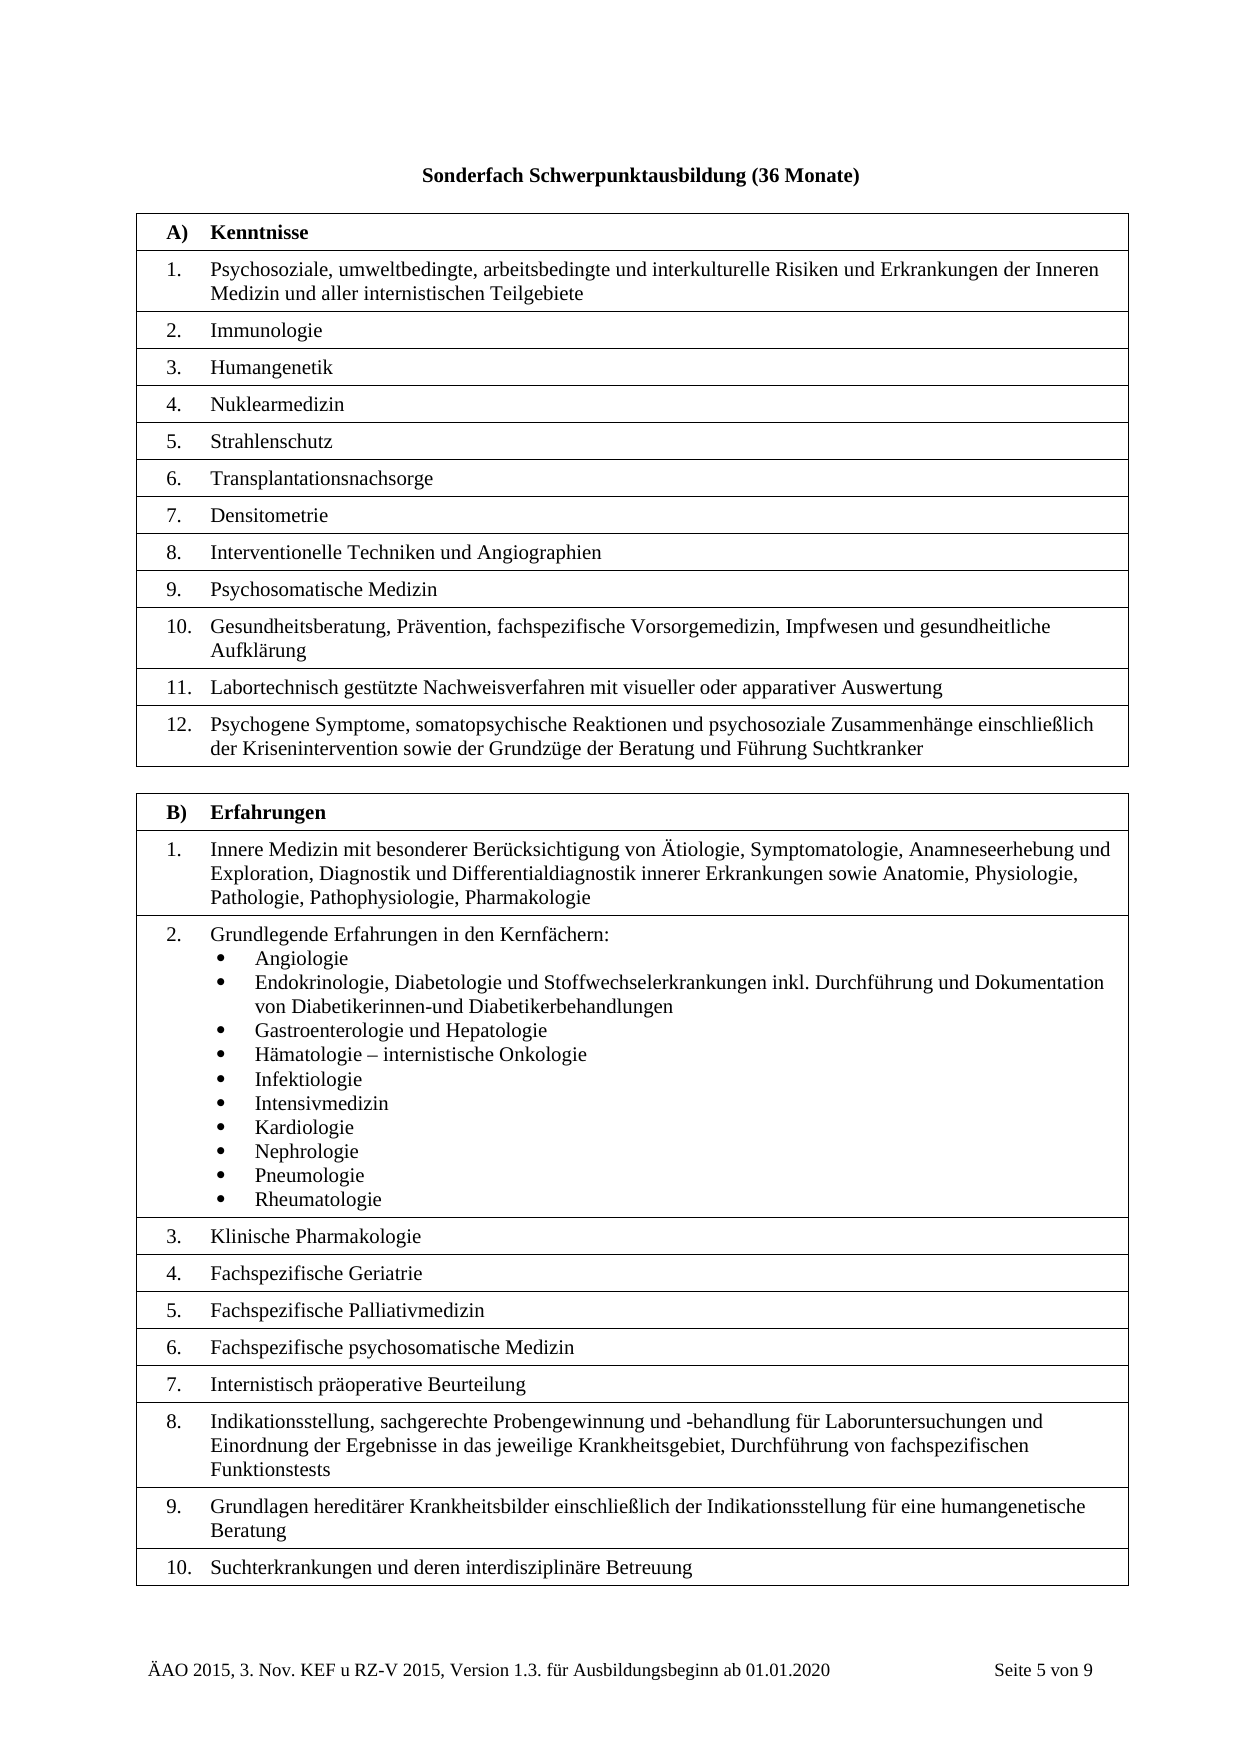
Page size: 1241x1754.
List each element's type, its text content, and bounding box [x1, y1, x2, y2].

table_header A) Kenntnisse [137, 214, 1128, 250]
table_cell Grundlegende Erfahrungen in den Kernfächern: Angiologie Endokrinologie, Diabetologie und Stoffwechselerkrankungen inkl. Durchführung und Dokumentation von Diabetikerinnen-und Diabetikerbehandlungen Gastroenterologie und Hepatologie Hämatologie – internistische Onkologie Infektiologie Intensivmedizin Kardiologie Nephrologie Pneumologie Rheumatologie [137, 916, 1128, 1217]
table_cell Nuklearmedizin [137, 386, 1128, 422]
table_cell Fachspezifische psychosomatische Medizin [137, 1329, 1128, 1365]
table_header B) Erfahrungen [137, 794, 1128, 830]
table_cell Psychogene Symptome, somatopsychische Reaktionen und psychosoziale Zusammenhänge einschließlich der Krisenintervention sowie der Grundzüge der Beratung und Führung Suchtkranker [137, 706, 1128, 766]
table_cell Internistisch präoperative Beurteilung [137, 1366, 1128, 1402]
text Sonderfach Schwerpunktausbildung (36 Monate) [148, 164, 1093, 187]
table_cell Klinische Pharmakologie [137, 1218, 1128, 1254]
table_cell Grundlagen hereditärer Krankheitsbilder einschließlich der Indikationsstellung für eine humangenetische Beratung [137, 1488, 1128, 1548]
table_cell Transplantationsnachsorge [137, 460, 1128, 496]
table_cell Immunologie [137, 312, 1128, 348]
table_cell Densitometrie [137, 497, 1128, 533]
table_cell Strahlenschutz [137, 423, 1128, 459]
table_cell Fachspezifische Geriatrie [137, 1255, 1128, 1291]
table_cell Psychosomatische Medizin [137, 571, 1128, 607]
table_cell Fachspezifische Palliativmedizin [137, 1292, 1128, 1328]
table_cell Gesundheitsberatung, Prävention, fachspezifische Vorsorgemedizin, Impfwesen und gesundheitliche Aufklärung [137, 608, 1128, 668]
table_cell Humangenetik [137, 349, 1128, 385]
table_cell Labortechnisch gestützte Nachweisverfahren mit visueller oder apparativer Auswertung [137, 669, 1128, 705]
table_cell Interventionelle Techniken und Angiographien [137, 534, 1128, 570]
table_cell Psychosoziale, umweltbedingte, arbeitsbedingte und interkulturelle Risiken und Erkrankungen der Inneren Medizin und aller internistischen Teilgebiete [137, 251, 1128, 311]
table_cell Innere Medizin mit besonderer Berücksichtigung von Ätiologie, Symptomatologie, Anamneseerhebung und Exploration, Diagnostik und Differentialdiagnostik innerer Erkrankungen sowie Anatomie, Physiologie, Pathologie, Pathophysiologie, Pharmakologie [137, 831, 1128, 915]
table_cell Suchterkrankungen und deren interdisziplinäre Betreuung [137, 1549, 1128, 1585]
table_cell Indikationsstellung, sachgerechte Probengewinnung und -behandlung für Laboruntersuchungen und Einordnung der Ergebnisse in das jeweilige Krankheitsgebiet, Durchführung von fachspezifischen Funktionstests [137, 1403, 1128, 1487]
